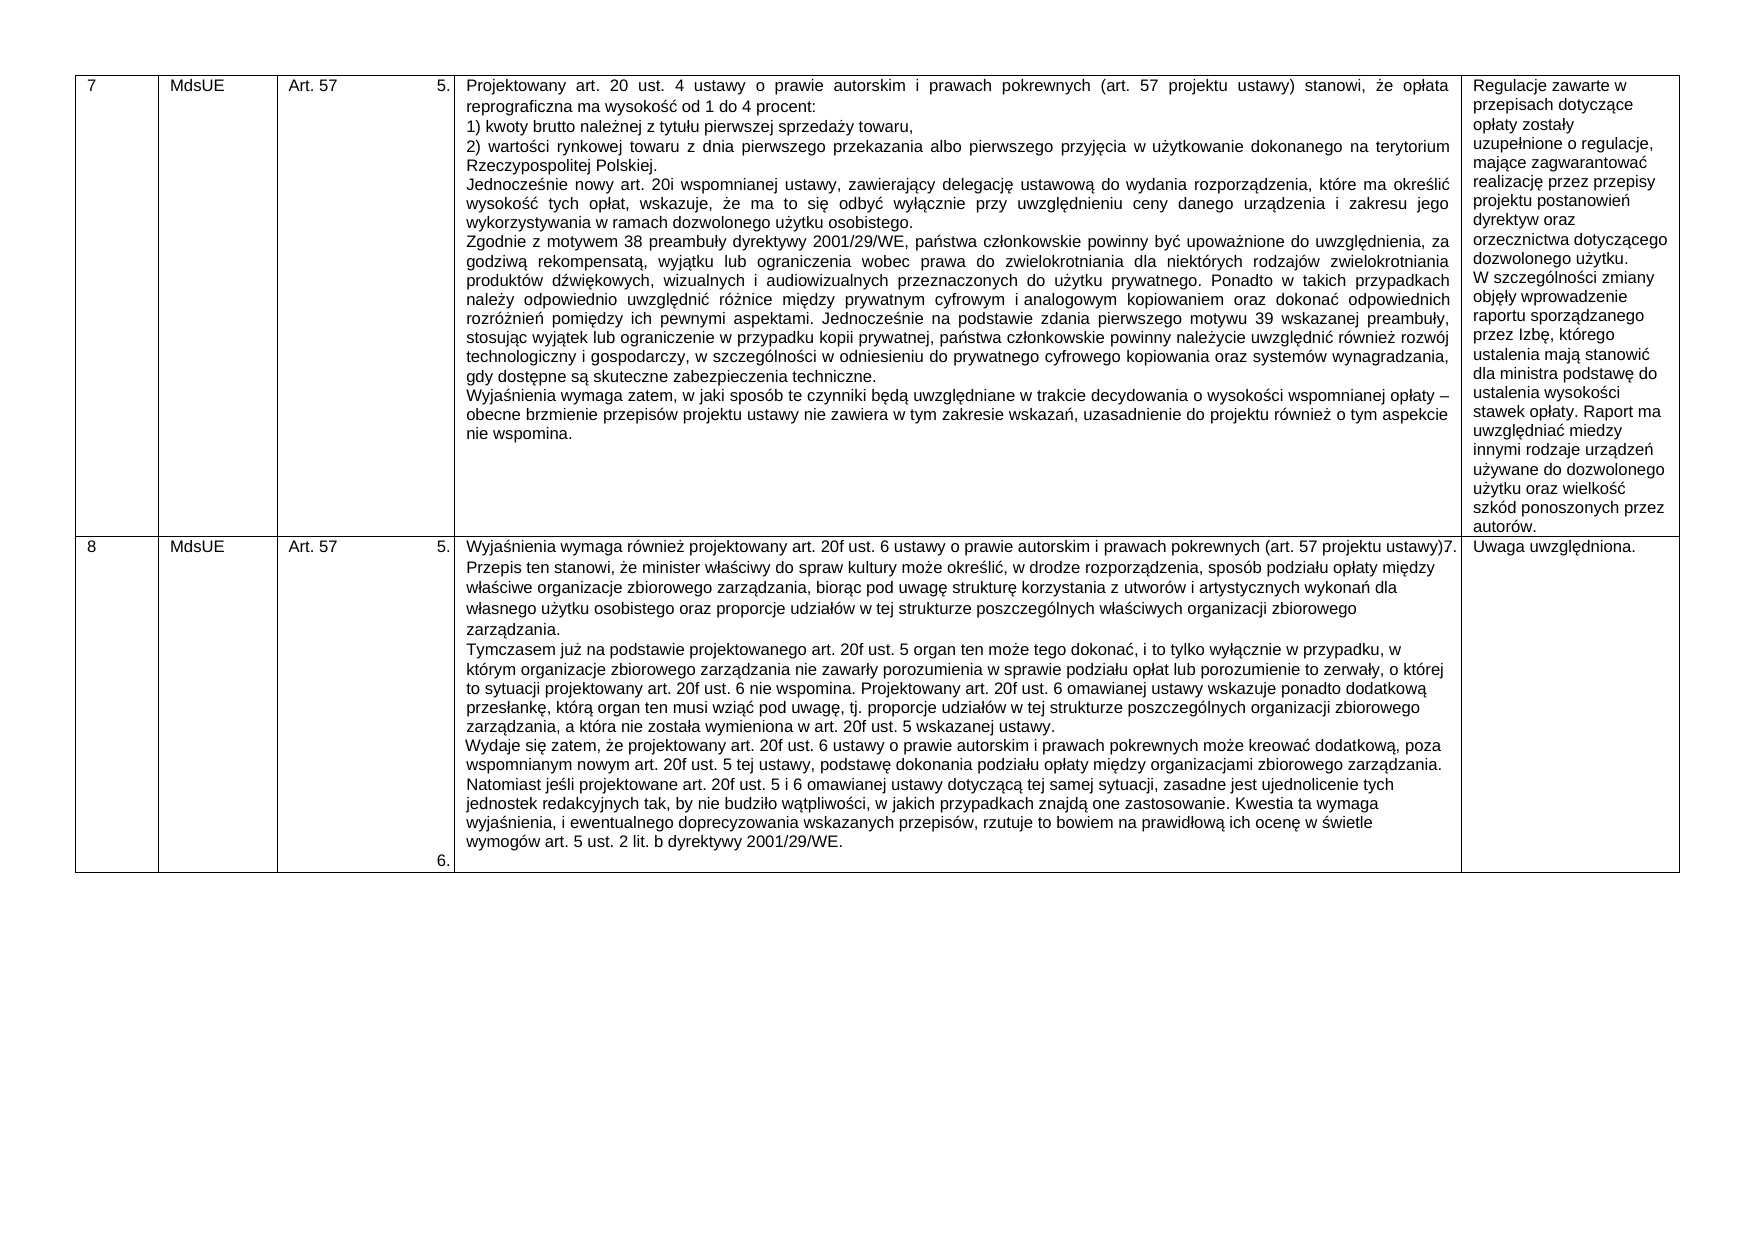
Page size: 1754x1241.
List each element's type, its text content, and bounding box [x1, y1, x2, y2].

table_cell Uwaga uwzględniona. [1462, 537, 1679, 872]
table_cell Regulacje zawarte w przepisach dotyczące opłaty zostały uzupełnione o regulacje, mające zagwarantować realizację przez przepisy projektu postanowień dyrektyw oraz orzecznictwa dotyczącego dozwolonego użytku. W szczególności zmiany objęły wprowadzenie raportu sporządzanego przez Izbę, którego ustalenia mają stanowić dla ministra podstawę do ustalenia wysokości stawek opłaty. Raport ma uwzględniać miedzy innymi rodzaje urządzeń używane do dozwolonego użytku oraz wielkość szkód ponoszonych przez autorów. [1462, 76, 1679, 536]
table_cell Art. 57 [278, 76, 454, 536]
table_cell Wyjaśnienia wymaga również projektowany art. 20f ust. 6 ustawy o prawie autorskim i prawach pokrewnych (art. 57 projektu ustawy). Przepis ten stanowi, że minister właściwy do spraw kultury może określić, w drodze rozporządzenia, sposób podziału opłaty między właściwe organizacje zbiorowego zarządzania, biorąc pod uwagę strukturę korzystania z utworów i artystycznych wykonań dla własnego użytku osobistego oraz proporcje udziałów w tej strukturze poszczególnych właściwych organizacji zbiorowego zarządzania. Tymczasem już na podstawie projektowanego art. 20f ust. 5 organ ten może tego dokonać, i to tylko wyłącznie w przypadku, w którym organizacje zbiorowego zarządzania nie zawarły porozumienia w sprawie podziału opłat lub porozumienie to zerwały, o której to sytuacji projektowany art. 20f ust. 6 nie wspomina. Projektowany art. 20f ust. 6 omawianej ustawy wskazuje ponadto dodatkową przesłankę, którą organ ten musi wziąć pod uwagę, tj. proporcje udziałów w tej strukturze poszczególnych organizacji zbiorowego zarządzania, a która nie została wymieniona w art. 20f ust. 5 wskazanej ustawy. Wydaje się zatem, że projektowany art. 20f ust. 6 ustawy o prawie autorskim i prawach pokrewnych może kreować dodatkową, poza wspomnianym nowym art. 20f ust. 5 tej ustawy, podstawę dokonania podziału opłaty między organizacjami zbiorowego zarządzania. Natomiast jeśli projektowane art. 20f ust. 5 i 6 omawianej ustawy dotyczącą tej samej sytuacji, zasadne jest ujednolicenie tych jednostek redakcyjnych tak, by nie budziło wątpliwości, w jakich przypadkach znajdą one zastosowanie. Kwestia ta wymaga wyjaśnienia, i ewentualnego doprecyzowania wskazanych przepisów, rzutuje to bowiem na prawidłową ich ocenę w świetle wymogów art. 5 ust. 2 lit. b dyrektywy 2001/29/WE. [455, 537, 1461, 872]
table_cell MdsUE [159, 537, 277, 872]
table_cell Art. 57 [278, 537, 454, 872]
table_cell 8 [76, 537, 158, 872]
table_cell Projektowany art. 20 ust. 4 ustawy o prawie autorskim i prawach pokrewnych (art. 57 projektu ustawy) stanowi, że opłata reprograficzna ma wysokość od 1 do 4 procent: 1) kwoty brutto należnej z tytułu pierwszej sprzedaży towaru, 2) wartości rynkowej towaru z dnia pierwszego przekazania albo pierwszego przyjęcia w użytkowanie dokonanego na terytorium Rzeczypospolitej Polskiej. Jednocześnie nowy art. 20i wspomnianej ustawy, zawierający delegację ustawową do wydania rozporządzenia, które ma określić wysokość tych opłat, wskazuje, że ma to się odbyć wyłącznie przy uwzględnieniu ceny danego urządzenia i zakresu jego wykorzystywania w ramach dozwolonego użytku osobistego. Zgodnie z motywem 38 preambuły dyrektywy 2001/29/WE, państwa członkowskie powinny być upoważnione do uwzględnienia, za godziwą rekompensatą, wyjątku lub ograniczenia wobec prawa do zwielokrotniania dla niektórych rodzajów zwielokrotniania produktów dźwiękowych, wizualnych i audiowizualnych przeznaczonych do użytku prywatnego. Ponadto w takich przypadkach należy odpowiednio uwzględnić różnice między prywatnym cyfrowym i analogowym kopiowaniem oraz dokonać odpowiednich rozróżnień pomiędzy ich pewnymi aspektami. Jednocześnie na podstawie zdania pierwszego motywu 39 wskazanej preambuły, stosując wyjątek lub ograniczenie w przypadku kopii prywatnej, państwa członkowskie powinny należycie uwzględnić również rozwój technologiczny i gospodarczy, w szczególności w odniesieniu do prywatnego cyfrowego kopiowania oraz systemów wynagradzania, gdy dostępne są skuteczne zabezpieczenia techniczne. Wyjaśnienia wymaga zatem, w jaki sposób te czynniki będą uwzględniane w trakcie decydowania o wysokości wspomnianej opłaty – obecne brzmienie przepisów projektu ustawy nie zawiera w tym zakresie wskazań, uzasadnienie do projektu również o tym aspekcie nie wspomina. [455, 76, 1461, 536]
table_cell 7 [76, 76, 158, 536]
table_cell MdsUE [159, 76, 277, 536]
